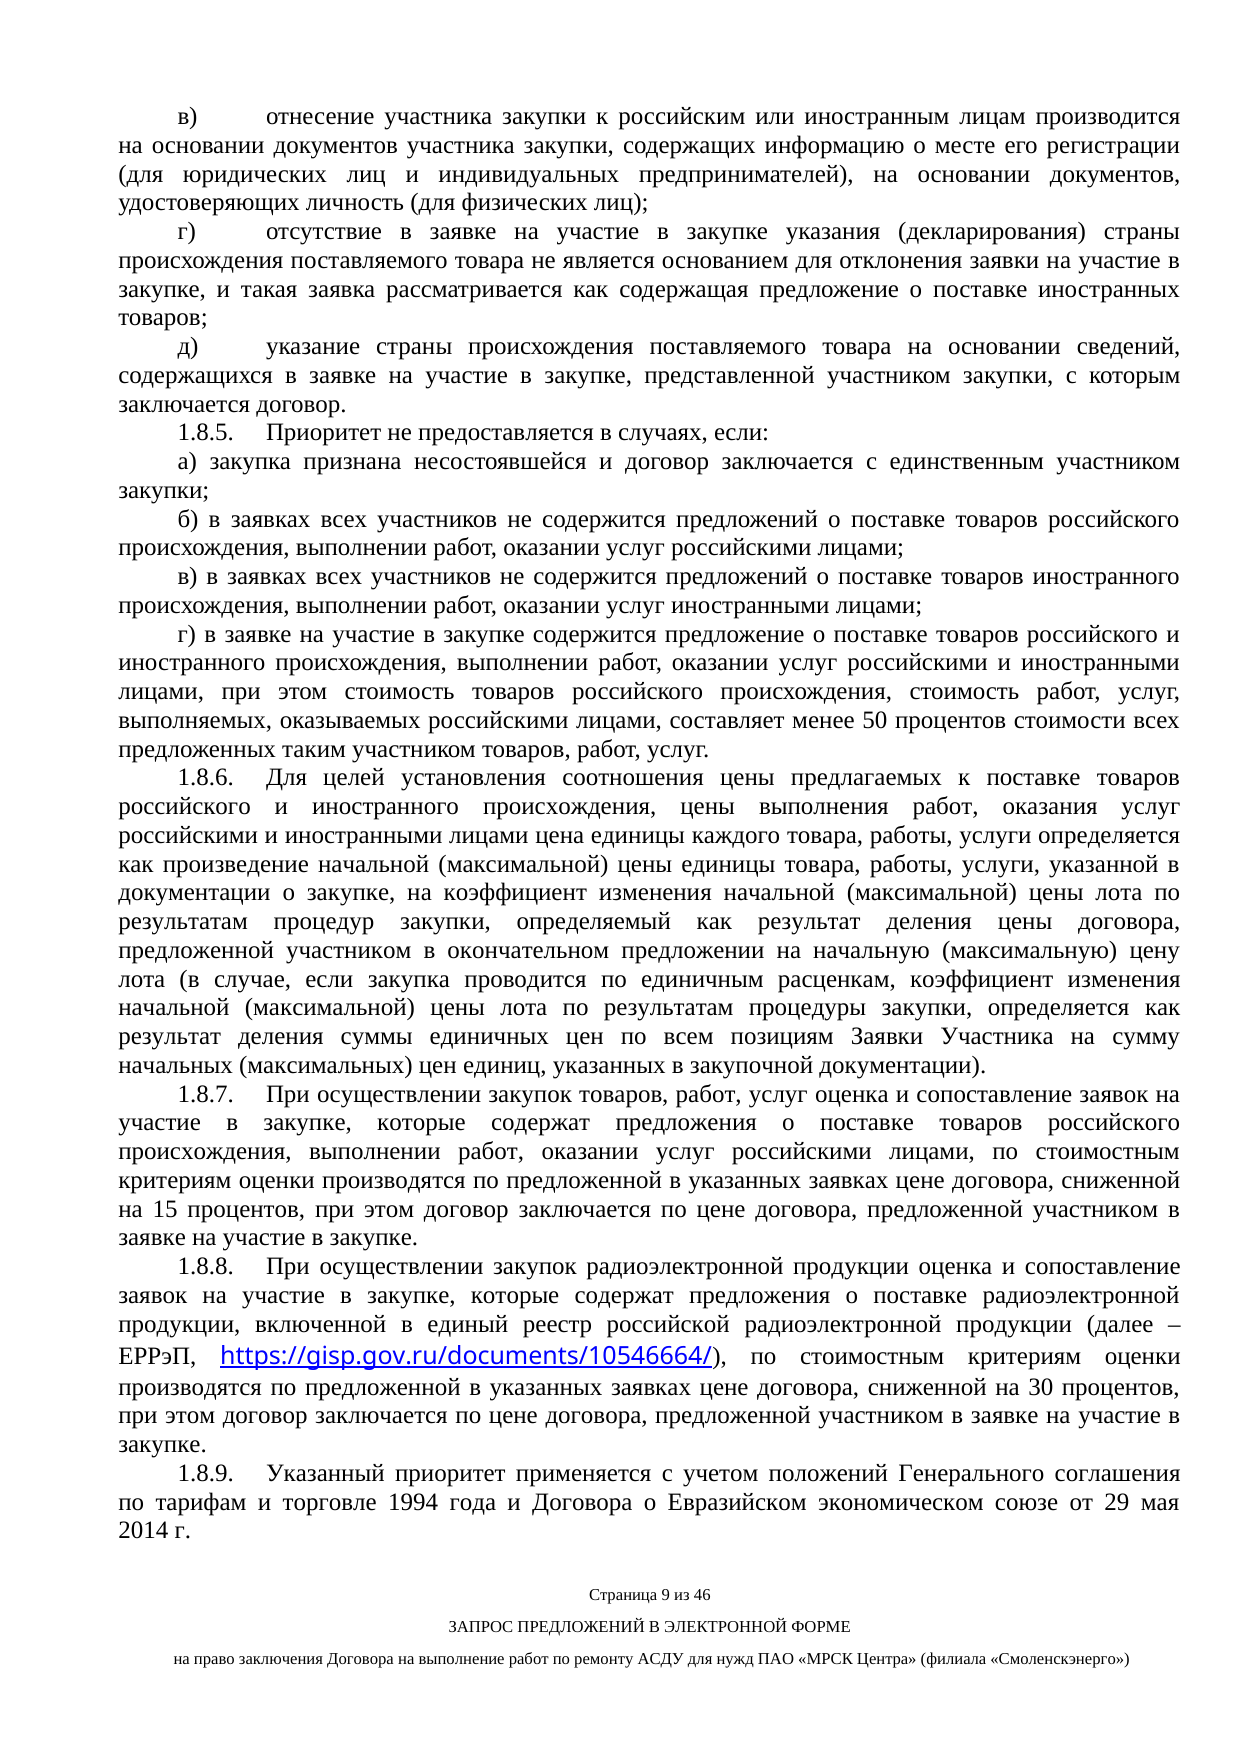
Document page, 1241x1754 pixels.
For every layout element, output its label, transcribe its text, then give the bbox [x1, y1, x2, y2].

list а) закупка признана несостоявшейся и договор заключается с единственным участником закупки; [118, 446, 1181, 504]
subtitle При осуществлении закупок радиоэлектронной продукции оценка и сопоставление заявок на участие в закупке, которые содержат предложения о поставке радиоэлектронной продукции, включенной в единый реестр российской радиоэлектронной продукции (далее – ЕРРэП, https://gisp.gov.ru/documents/10546664/), по стоимостным критериям оценки производятся по предложенной в указанных заявках цене договора, сниженной на 30 процентов, при этом договор заключается по цене договора, предложенной участником в заявке на участие в закупке. [118, 1251, 1181, 1458]
list б) в заявках всех участников не содержится предложений о поставке товаров российского происхождения, выполнении работ, оказании услуг российскими лицами; [118, 504, 1181, 561]
list в) в заявках всех участников не содержится предложений о поставке товаров иностранного происхождения, выполнении работ, оказании услуг иностранными лицами; [118, 561, 1181, 619]
list указание страны происхождения поставляемого товара на основании сведений, содержащихся в заявке на участие в закупке, представленной участником закупки, с которым заключается договор. [118, 331, 1181, 417]
subtitle Для целей установления соотношения цены предлагаемых к поставке товаров российского и иностранного происхождения, цены выполнения работ, оказания услуг российскими и иностранными лицами цена единицы каждого товара, работы, услуги определяется как произведение начальной (максимальной) цены единицы товара, работы, услуги, указанной в документации о закупке, на коэффициент изменения начальной (максимальной) цены лота по результатам процедур закупки, определяемый как результат деления цены договора, предложенной участником в окончательном предложении на начальную (максимальную) цену лота (в случае, если закупка проводится по единичным расценкам, коэффициент изменения начальной (максимальной) цены лота по результатам процедуры закупки, определяется как результат деления суммы единичных цен по всем позициям Заявки Участника на сумму начальных (максимальных) цен единиц, указанных в закупочной документации). [118, 762, 1181, 1079]
list г) в заявке на участие в закупке содержится предложение о поставке товаров российского и иностранного происхождения, выполнении работ, оказании услуг российскими и иностранными лицами, при этом стоимость товаров российского происхождения, стоимость работ, услуг, выполняемых, оказываемых российскими лицами, составляет менее 50 процентов стоимости всех предложенных таким участником товаров, работ, услуг. [118, 619, 1181, 762]
subtitle Указанный приоритет применяется с учетом положений Генерального соглашения по тарифам и торговле 1994 года и Договора о Евразийском экономическом союзе от 29 мая 2014 г. [118, 1458, 1181, 1544]
list отнесение участника закупки к российским или иностранным лицам производится на основании документов участника закупки, содержащих информацию о месте его регистрации (для юридических лиц и индивидуальных предпринимателей), на основании документов, удостоверяющих личность (для физических лиц); [118, 101, 1181, 216]
list отсутствие в заявке на участие в закупке указания (декларирования) страны происхождения поставляемого товара не является основанием для отклонения заявки на участие в закупке, и такая заявка рассматривается как содержащая предложение о поставке иностранных товаров; [118, 216, 1181, 331]
subtitle Приоритет не предоставляется в случаях, если: [118, 417, 1181, 446]
subtitle При осуществлении закупок товаров, работ, услуг оценка и сопоставление заявок на участие в закупке, которые содержат предложения о поставке товаров российского происхождения, выполнении работ, оказании услуг российскими лицами, по стоимостным критериям оценки производятся по предложенной в указанных заявках цене договора, сниженной на 15 процентов, при этом договор заключается по цене договора, предложенной участником в заявке на участие в закупке. [118, 1079, 1181, 1251]
